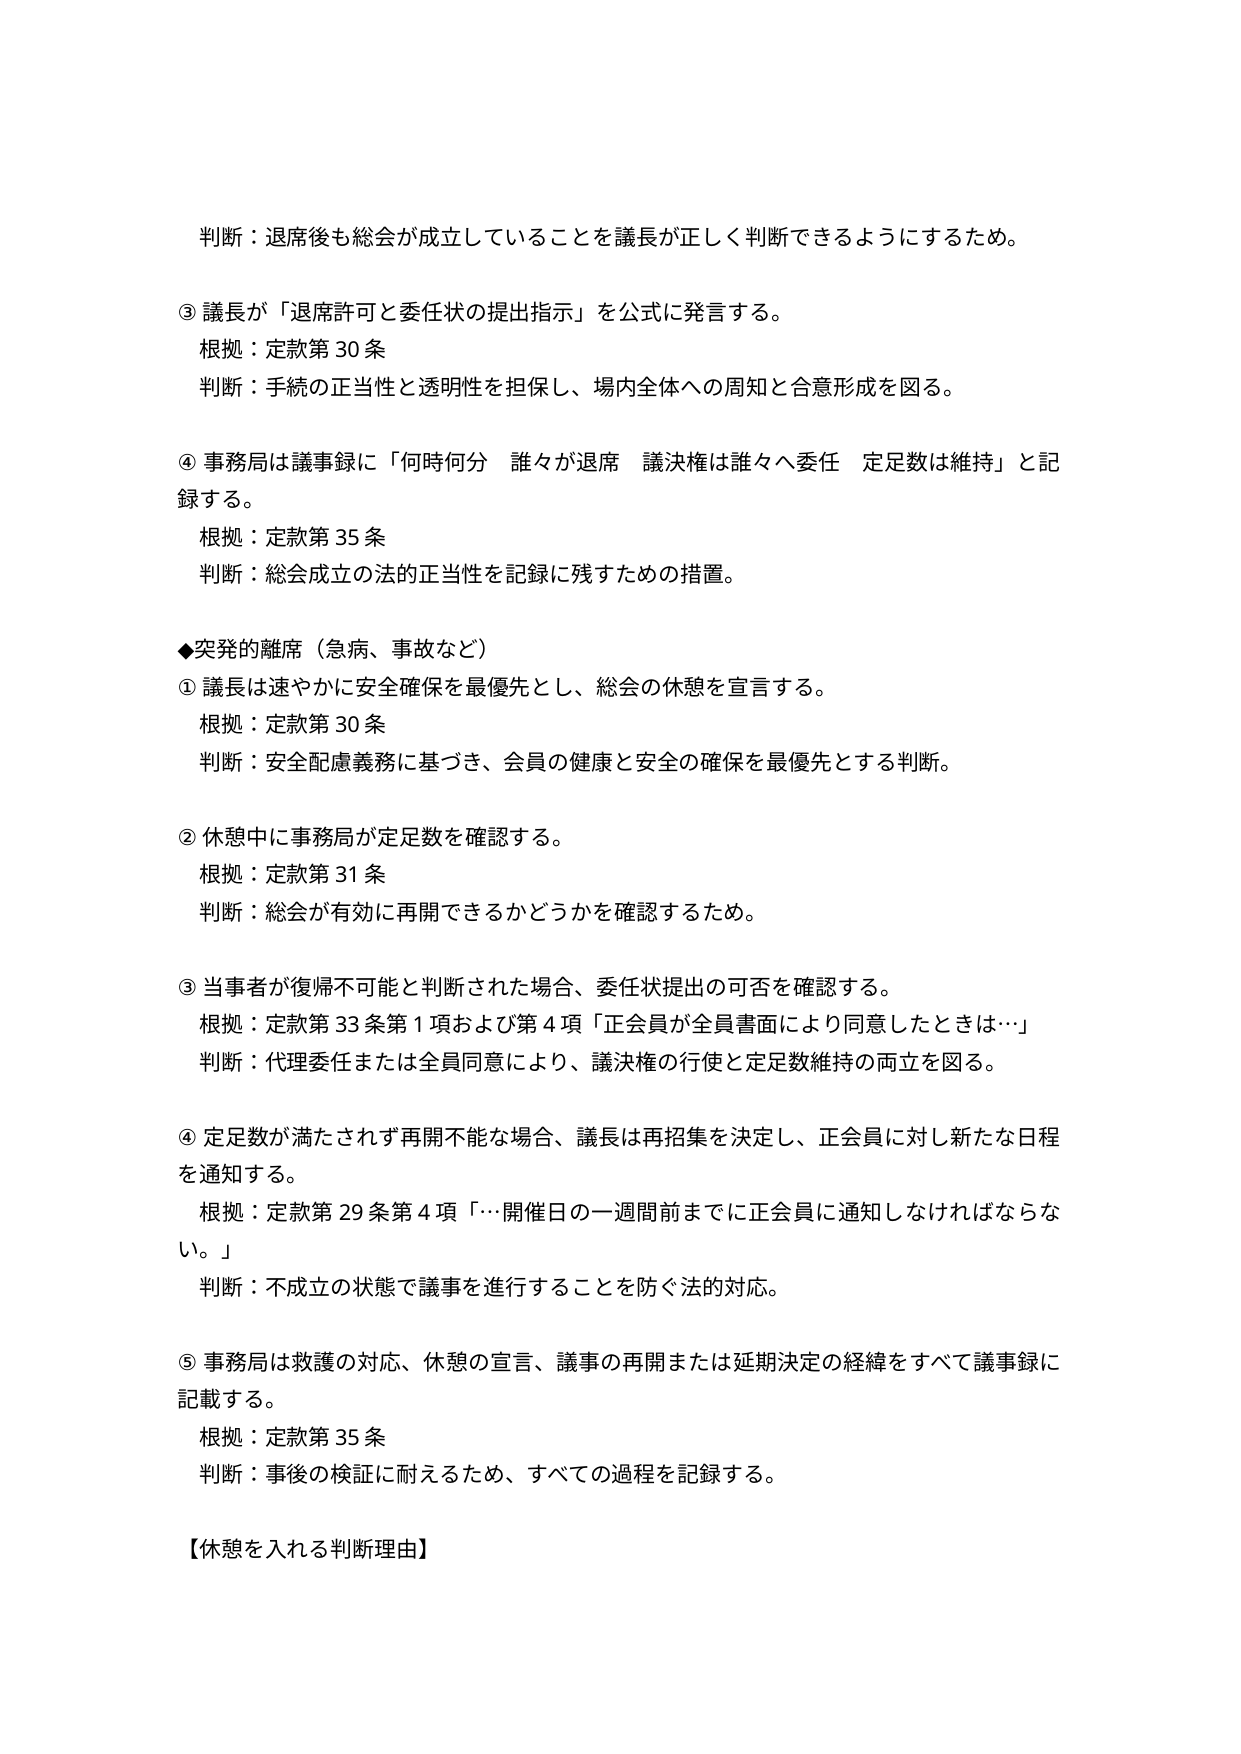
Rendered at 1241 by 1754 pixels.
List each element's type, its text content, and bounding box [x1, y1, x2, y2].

text 根拠：定款第30条 [177, 704, 1063, 742]
text 判断：総会成立の法的正当性を記録に残すための措置。 [177, 554, 1063, 592]
text ③ 当事者が復帰不可能と判断された場合、委任状提出の可否を確認する。 [177, 967, 1063, 1004]
text ① 議長は速やかに安全確保を最優先とし、総会の休憩を宣言する。 [177, 667, 1063, 704]
text 判断：手続の正当性と透明性を担保し、場内全体への周知と合意形成を図る。 [177, 367, 1063, 404]
text ◆突発的離席（急病、事故など） [177, 629, 1063, 667]
text 判断：不成立の状態で議事を進行することを防ぐ法的対応。 [177, 1267, 1063, 1304]
text 判断：安全配慮義務に基づき、会員の健康と安全の確保を最優先とする判断。 [177, 742, 1063, 779]
text ② 休憩中に事務局が定足数を確認する。 [177, 817, 1063, 854]
text 根拠：定款第33条第1項および第4項「正会員が全員書面により同意したときは…」 [177, 1004, 1063, 1042]
text ④ 事務局は議事録に「何時何分 誰々が退席 議決権は誰々へ委任 定足数は維持」と記録する。 [177, 442, 1063, 517]
text 根拠：定款第31条 [177, 854, 1063, 892]
text 判断：代理委任または全員同意により、議決権の行使と定足数維持の両立を図る。 [177, 1042, 1063, 1079]
text 根拠：定款第29条第4項「…開催日の一週間前までに正会員に通知しなければならない。」 [177, 1192, 1063, 1267]
text 根拠：定款第30条 [177, 329, 1063, 367]
text 根拠：定款第35条 [177, 1417, 1063, 1454]
text ④ 定足数が満たされず再開不能な場合、議長は再招集を決定し、正会員に対し新たな日程を通知する。 [177, 1117, 1063, 1192]
text ③ 議長が「退席許可と委任状の提出指示」を公式に発言する。 [177, 292, 1063, 329]
text 判断：退席後も総会が成立していることを議長が正しく判断できるようにするため。 [177, 217, 1063, 254]
text 根拠：定款第35条 [177, 517, 1063, 554]
text 判断：総会が有効に再開できるかどうかを確認するため。 [177, 892, 1063, 929]
text 【休憩を入れる判断理由】 [177, 1529, 1063, 1567]
text ⑤ 事務局は救護の対応、休憩の宣言、議事の再開または延期決定の経緯をすべて議事録に記載する。 [177, 1342, 1063, 1417]
text 判断：事後の検証に耐えるため、すべての過程を記録する。 [177, 1454, 1063, 1492]
